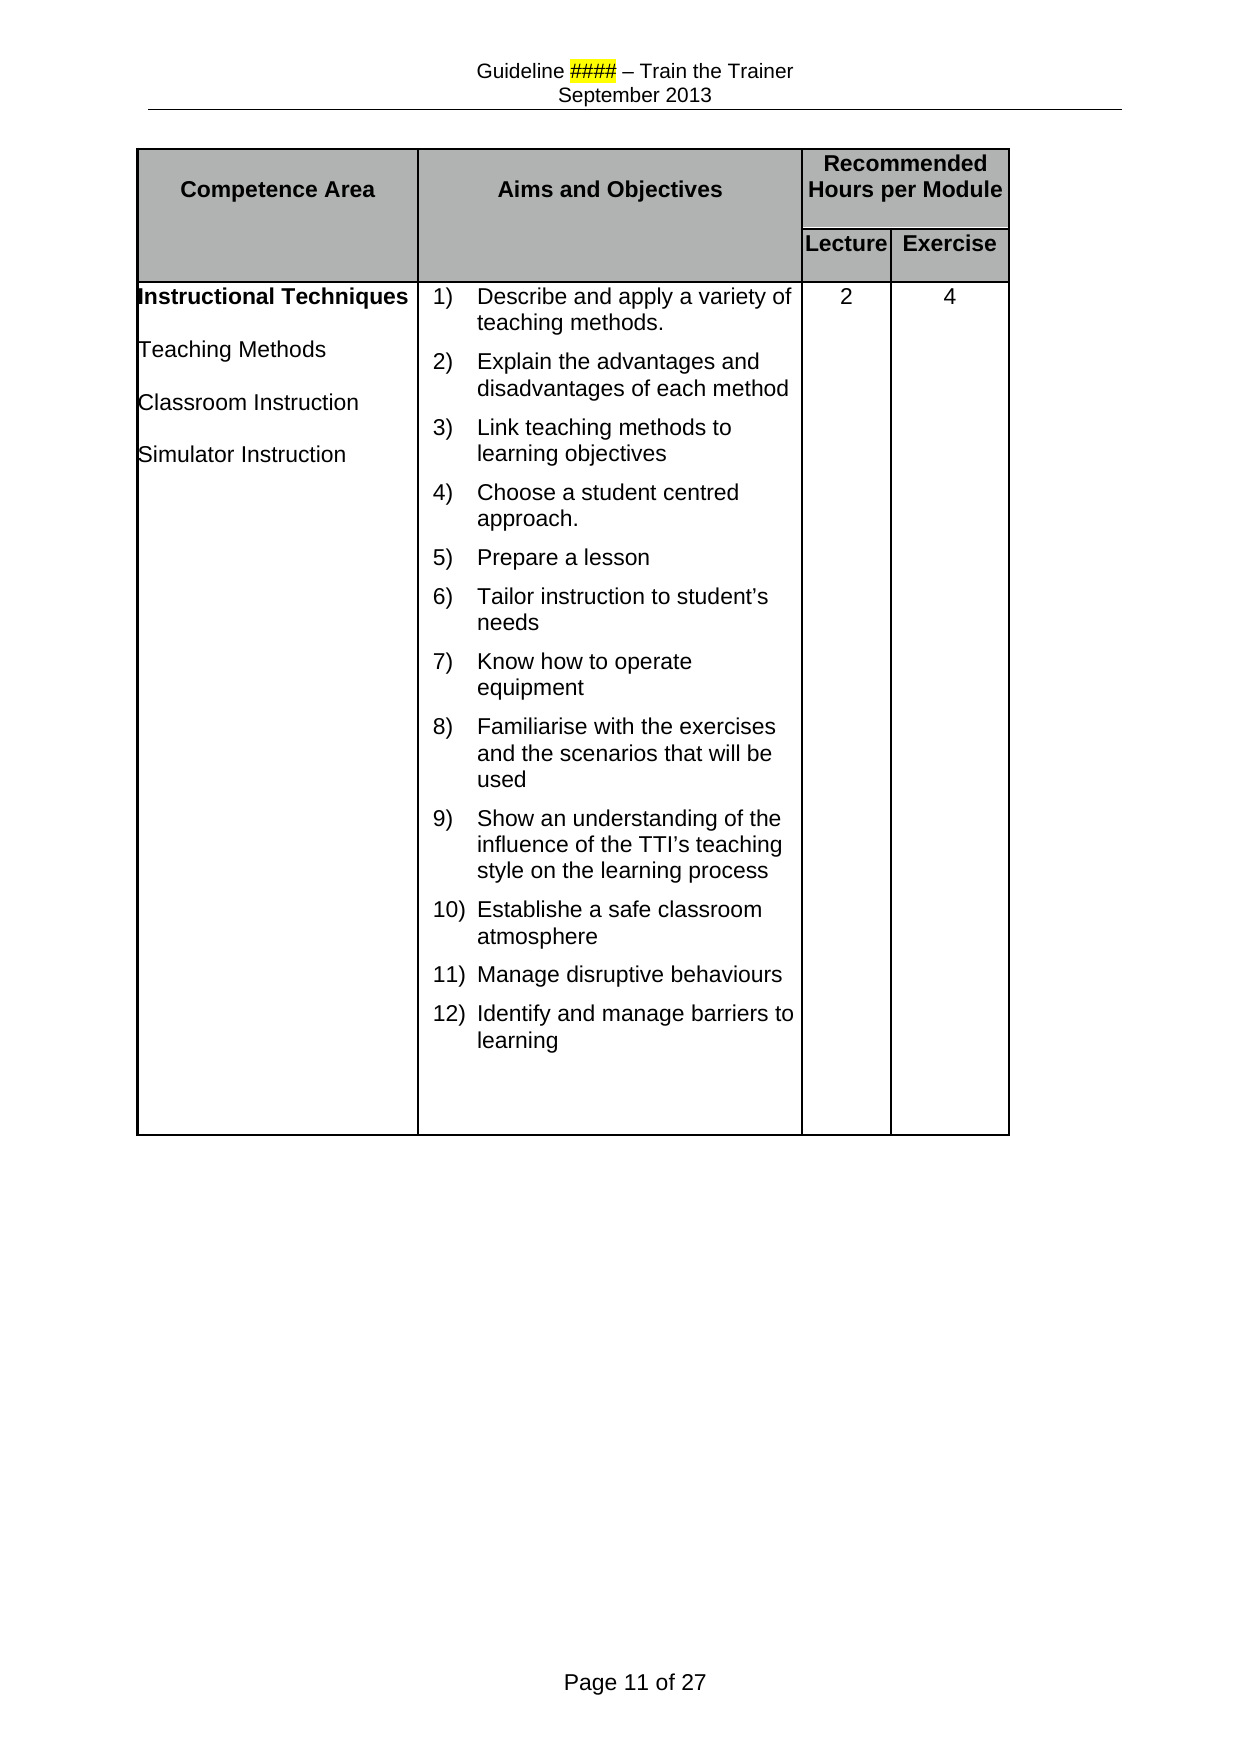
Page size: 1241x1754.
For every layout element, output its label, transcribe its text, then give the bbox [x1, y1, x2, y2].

table_cell Describe and apply a variety of teaching methods. Explain the advantages and disadvantages of each method Link teaching methods to learning objectives Choose a student centred approach. Prepare a lesson Tailor instruction to student’s needs Know how to operate equipment Familiarise with the exercises and the scenarios that will be used Show an understanding of the influence of the TTI’s teaching style on the learning process Establishe a safe classroom atmosphere Manage disruptive behaviours Identify and manage barriers to learning [419, 283, 801, 1134]
table_cell Instructional Techniques Teaching Methods Classroom Instruction Simulator Instruction [139, 283, 417, 1134]
table_header Competence Area [139, 150, 417, 281]
table_header Aims and Objectives [419, 150, 801, 281]
table_cell Lecture [803, 230, 890, 281]
table_cell Exercise [892, 230, 1008, 281]
table_cell 4 [892, 283, 1008, 1134]
table_cell 2 [803, 283, 890, 1134]
table_header Recommended Hours per Module [803, 150, 1008, 227]
